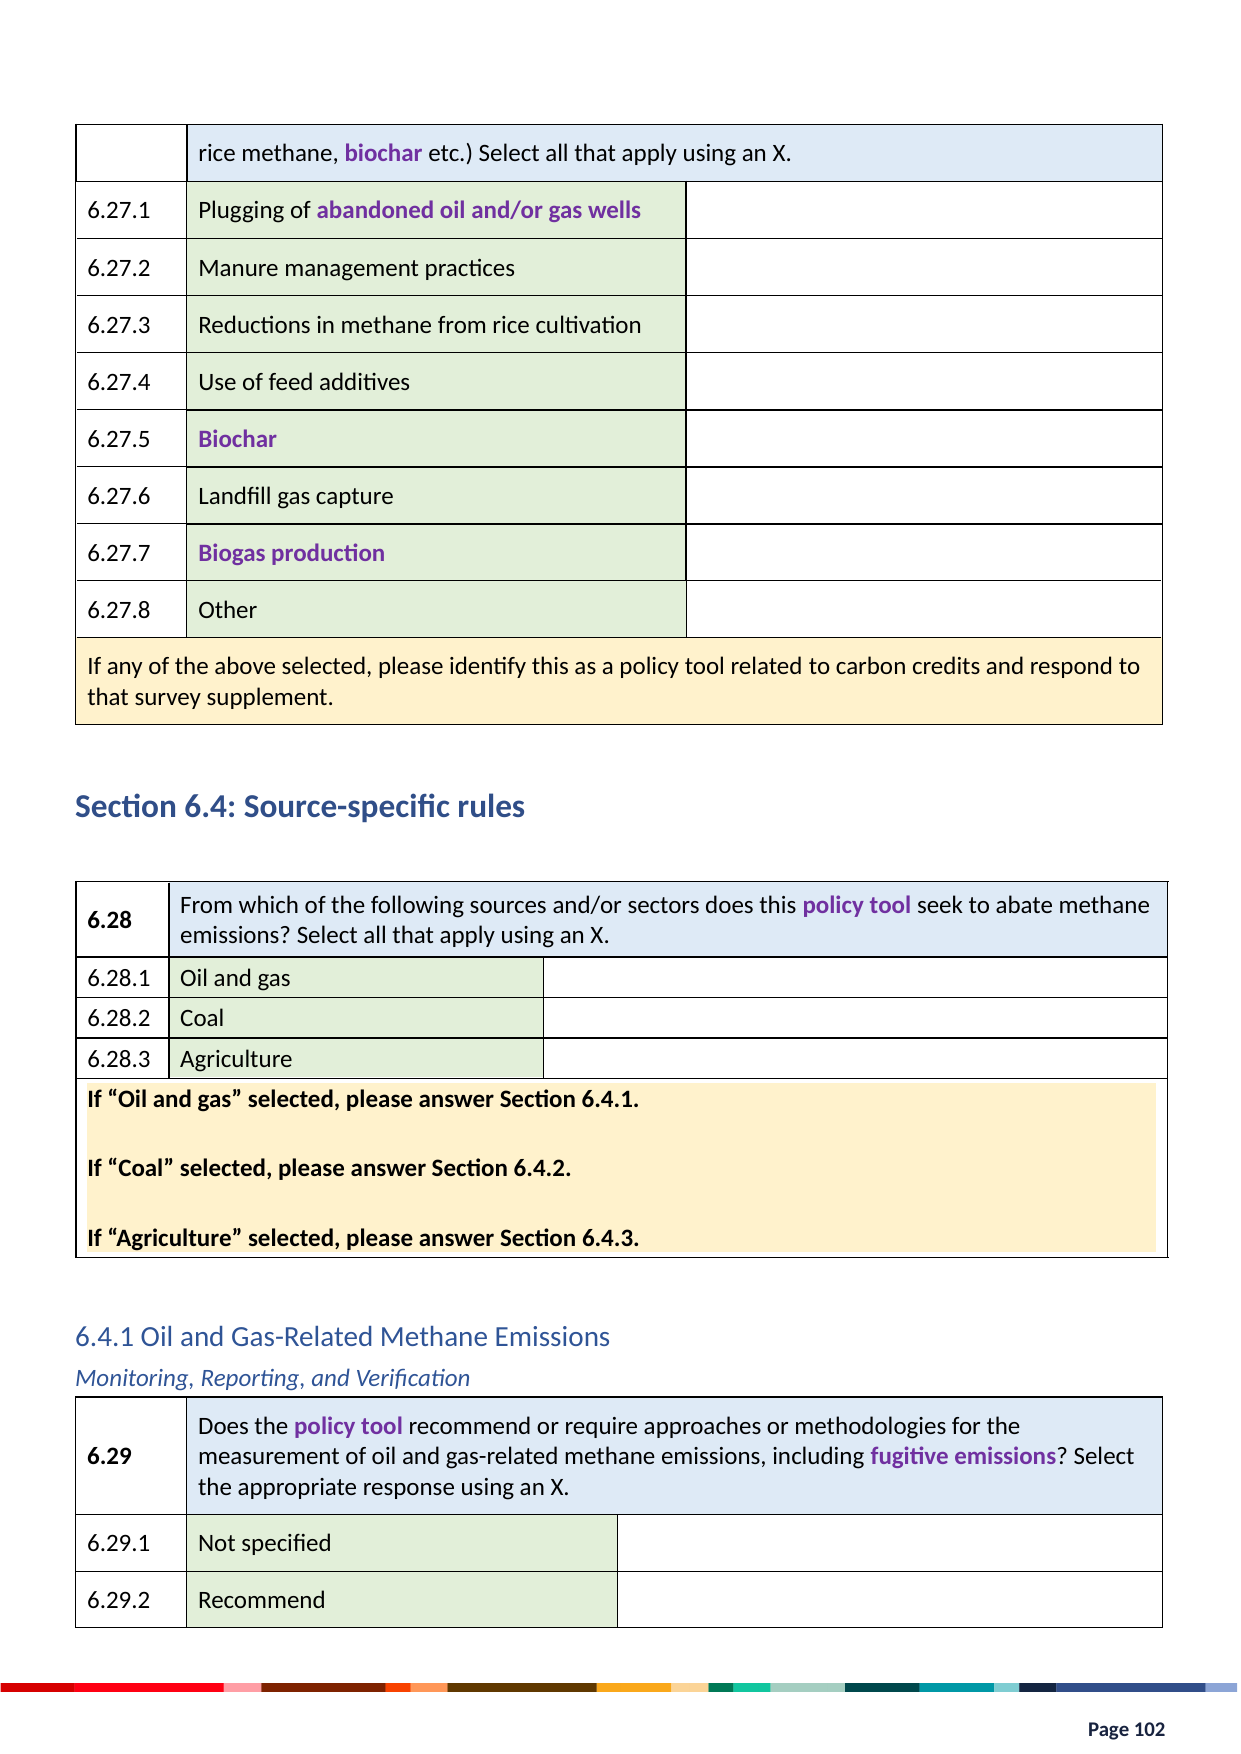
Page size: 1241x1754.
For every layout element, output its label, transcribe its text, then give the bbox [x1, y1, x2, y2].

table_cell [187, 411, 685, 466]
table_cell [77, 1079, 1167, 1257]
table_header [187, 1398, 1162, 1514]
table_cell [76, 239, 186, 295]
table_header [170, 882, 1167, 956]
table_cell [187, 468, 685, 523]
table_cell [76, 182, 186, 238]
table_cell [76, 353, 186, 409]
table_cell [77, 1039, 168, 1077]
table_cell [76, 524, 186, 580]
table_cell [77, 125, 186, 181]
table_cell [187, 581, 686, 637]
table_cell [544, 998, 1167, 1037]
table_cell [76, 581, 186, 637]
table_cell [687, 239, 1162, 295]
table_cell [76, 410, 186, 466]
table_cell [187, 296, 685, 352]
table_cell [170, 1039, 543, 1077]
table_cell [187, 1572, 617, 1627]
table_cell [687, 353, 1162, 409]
subtitle Monitoring, Reporting, and Verification [75, 1362, 1165, 1392]
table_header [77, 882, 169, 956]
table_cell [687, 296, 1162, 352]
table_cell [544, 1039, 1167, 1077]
picture [0, 1683, 1236, 1692]
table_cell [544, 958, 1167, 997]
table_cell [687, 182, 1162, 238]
subtitle 6.4.1 Oil and Gas-Related Methane Emissions [75, 1318, 1165, 1353]
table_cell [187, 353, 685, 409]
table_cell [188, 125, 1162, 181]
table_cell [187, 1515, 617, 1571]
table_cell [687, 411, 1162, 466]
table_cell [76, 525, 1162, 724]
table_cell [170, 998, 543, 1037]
subtitle Section 6.4: Source-specific rules [75, 784, 1165, 825]
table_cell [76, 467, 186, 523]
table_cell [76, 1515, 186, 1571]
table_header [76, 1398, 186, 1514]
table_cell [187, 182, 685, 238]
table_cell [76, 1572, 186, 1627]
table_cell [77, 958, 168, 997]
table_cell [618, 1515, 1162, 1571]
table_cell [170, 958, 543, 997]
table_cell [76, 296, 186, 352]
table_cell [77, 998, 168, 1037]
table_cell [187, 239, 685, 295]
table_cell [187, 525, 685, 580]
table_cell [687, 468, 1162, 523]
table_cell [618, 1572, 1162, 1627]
